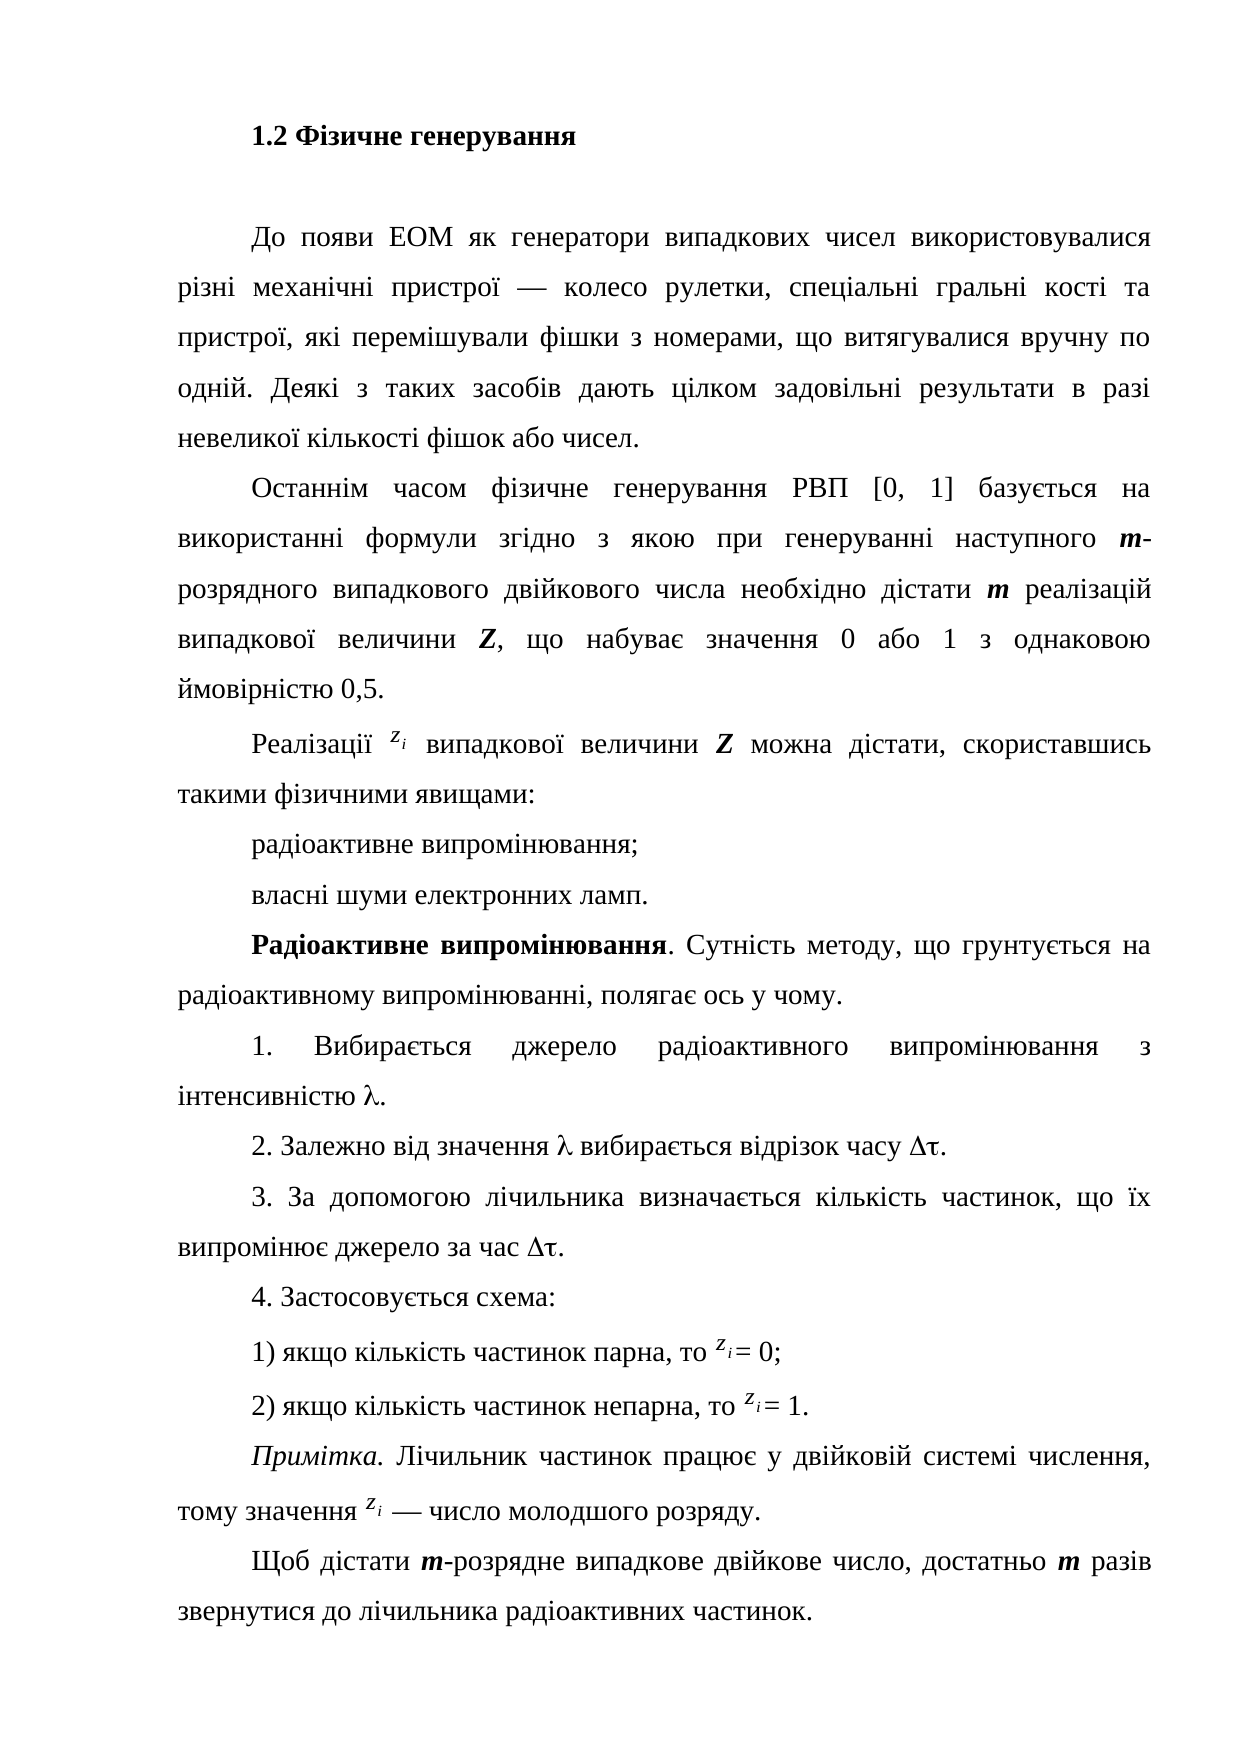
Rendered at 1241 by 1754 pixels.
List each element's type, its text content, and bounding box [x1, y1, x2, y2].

text Реалізації випадкової величини Z можна дістати, скориставшись такими фізичними явищами: [177, 722, 1152, 810]
text Примітка. Лічильник частинок працює у двійковій системі числення, тому значення — число молодшого розряду. [177, 1438, 1152, 1526]
text Радіоактивне випромінювання. Сутність методу, що грунтується на радіоактивному випромінюванні, полягає ось у чому. [177, 927, 1152, 1011]
text Щоб дістати m-розрядне випадкове двійкове число, достатньо m разів звернутися до лічильника радіоактивних частинок. [177, 1543, 1152, 1627]
text До появи ЕОМ як генератори випадкових чисел використовувалися різні механічні пристрої — колесо рулетки, спеціальні гральні кості та пристрої, які перемішували фішки з номерами, що витягувалися вручну по одній. Деякі з таких засобів дають цілком задовільні результати в разі невеликої кількості фішок або чисел. [177, 219, 1152, 453]
text 2) якщо кількість частинок непарна, то = 1. [177, 1384, 1152, 1422]
text 2. Залежно від значення вибирається відрізок часу . [177, 1128, 1152, 1162]
text 1) якщо кількість частинок парна, то = 0; [177, 1330, 1152, 1367]
text 1. Вибирається джерело радіоактивного випромінювання з інтенсивністю . [177, 1028, 1152, 1112]
text 1.2 Фізичне генерування [177, 118, 1152, 152]
text Останнім часом фізичне генерування РВП [0, 1] базується на використанні формули згідно з якою при генеруванні наступного m-розрядного випадкового двійкового числа необхідно дістати m реалізацій випадкової величини Z, що набуває значення 0 або 1 з однаковою ймовірністю 0,5. [177, 470, 1152, 705]
text власні шуми електронних ламп. [177, 877, 1152, 910]
text 4. Застосовується схема: [177, 1279, 1152, 1313]
text радіоактивне випромінювання; [177, 826, 1152, 860]
text 3. За допомогою лічильника визначається кількість частинок, що їх випромінює джерело за час . [177, 1179, 1152, 1263]
